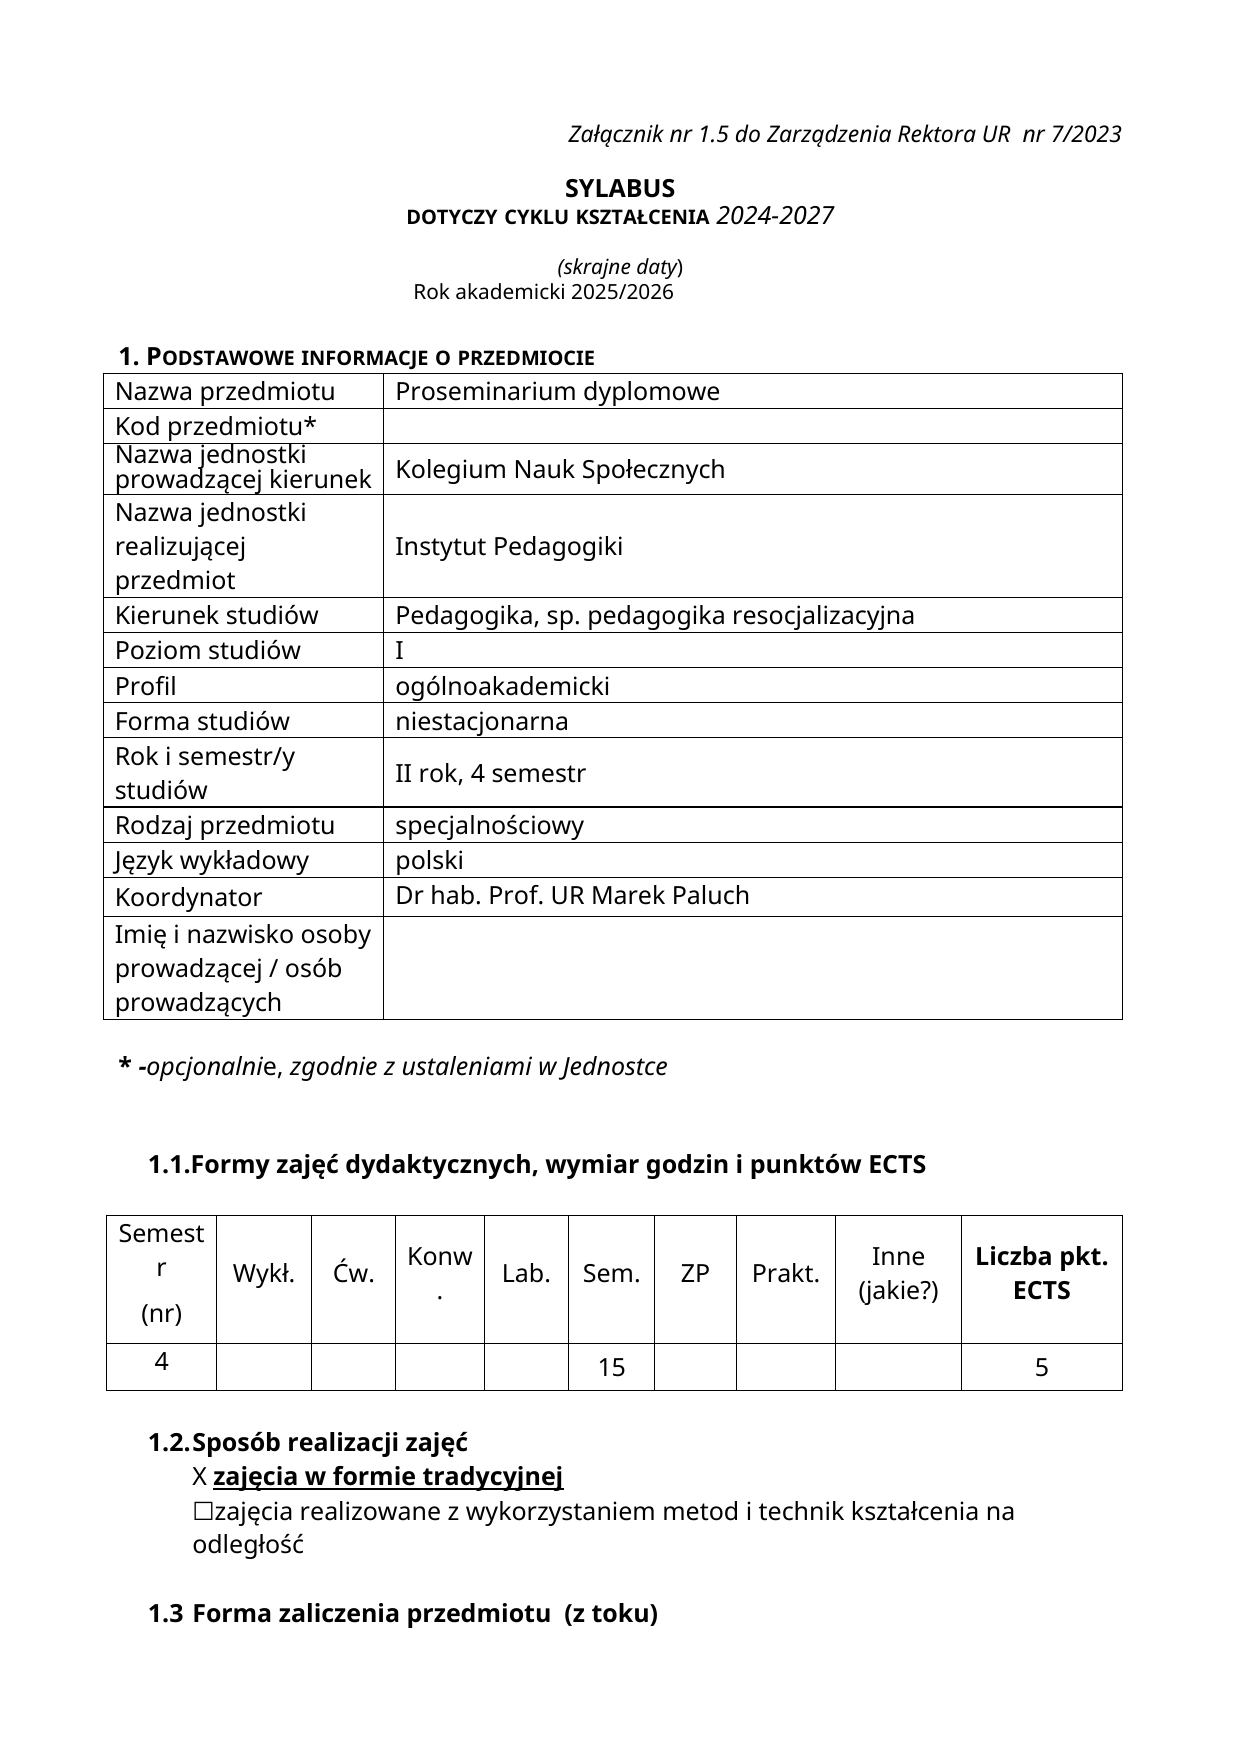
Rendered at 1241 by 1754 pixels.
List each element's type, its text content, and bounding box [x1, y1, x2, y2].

table_header Nazwa przedmiotu [104, 374, 383, 407]
table_cell Kierunek studiów [104, 598, 383, 632]
table_cell polski [384, 843, 1122, 877]
table_cell 5 [962, 1344, 1122, 1390]
table_cell [384, 409, 1122, 443]
text Załącznik nr 1.5 do Zarządzenia Rektora UR nr 7/2023 [118, 118, 1122, 149]
table_cell Kod przedmiotu* [104, 409, 383, 443]
table_cell [836, 1344, 961, 1390]
table_cell Dr hab. Prof. UR Marek Paluch [384, 878, 1122, 916]
table_header ZP [655, 1216, 736, 1343]
table_header Semestr (nr) [107, 1216, 216, 1343]
text 1.3 Forma zaliczenia przedmiotu (z toku) [148, 1595, 1122, 1629]
table_header Proseminarium dyplomowe [384, 374, 1122, 407]
table_cell [737, 1344, 835, 1390]
table_cell Pedagogika, sp. pedagogika resocjalizacyjna [384, 598, 1122, 632]
text 1.1.Formy zajęć dydaktycznych, wymiar godzin i punktów ECTS [148, 1146, 1122, 1180]
table_cell Imię i nazwisko osoby prowadzącej / osób prowadzących [104, 917, 383, 1019]
table_cell II rok, 4 semestr [384, 738, 1122, 806]
table_header Wykł. [217, 1216, 311, 1343]
text ☐zajęcia realizowane z wykorzystaniem metod i technik kształcenia na odległość [192, 1493, 1122, 1561]
table_header Sem. [569, 1216, 654, 1343]
table_cell [384, 917, 1122, 1019]
table_header Liczba pkt. ECTS [962, 1216, 1122, 1343]
table_cell Profil [104, 668, 383, 702]
table_header Prakt. [737, 1216, 835, 1343]
table_cell 4 [107, 1344, 216, 1390]
table_cell Rodzaj przedmiotu [104, 808, 383, 842]
text * -opcjonalnie, zgodnie z ustaleniami w Jednostce [118, 1049, 1122, 1083]
table_cell niestacjonarna [384, 703, 1122, 737]
table_header Konw. [396, 1216, 484, 1343]
table_cell [217, 1344, 311, 1390]
text SYLABUS [118, 170, 1122, 204]
table_cell [312, 1344, 395, 1390]
table_cell Nazwa jednostki prowadzącej kierunek [104, 444, 383, 494]
table_cell [396, 1344, 484, 1390]
text Rok akademicki 2025/2026 [118, 279, 1122, 304]
table_cell I [384, 633, 1122, 667]
text 1. Podstawowe informacje o przedmiocie [118, 338, 1122, 372]
table_cell Koordynator [104, 878, 383, 916]
text 1.2. Sposób realizacji zajęć [148, 1425, 1122, 1459]
text (skrajne daty) [118, 254, 1122, 279]
table_cell Poziom studiów [104, 633, 383, 667]
table_cell Kolegium Nauk Społecznych [384, 444, 1122, 494]
table_header Ćw. [312, 1216, 395, 1343]
text dotyczy cyklu kształcenia 2024-2027 [118, 204, 1122, 229]
table_cell Rok i semestr/y studiów [104, 738, 383, 806]
table_header Inne (jakie?) [836, 1216, 961, 1343]
table_cell Język wykładowy [104, 843, 383, 877]
text X zajęcia w formie tradycyjnej [192, 1459, 1122, 1493]
table_cell Nazwa jednostki realizującej przedmiot [104, 495, 383, 597]
table_cell Forma studiów [104, 703, 383, 737]
table_cell 15 [569, 1344, 654, 1390]
table_cell [485, 1344, 568, 1390]
table_cell ogólnoakademicki [384, 668, 1122, 702]
table_cell [655, 1344, 736, 1390]
table_cell Instytut Pedagogiki [384, 495, 1122, 597]
table_cell specjalnościowy [384, 808, 1122, 842]
table_header Lab. [485, 1216, 568, 1343]
